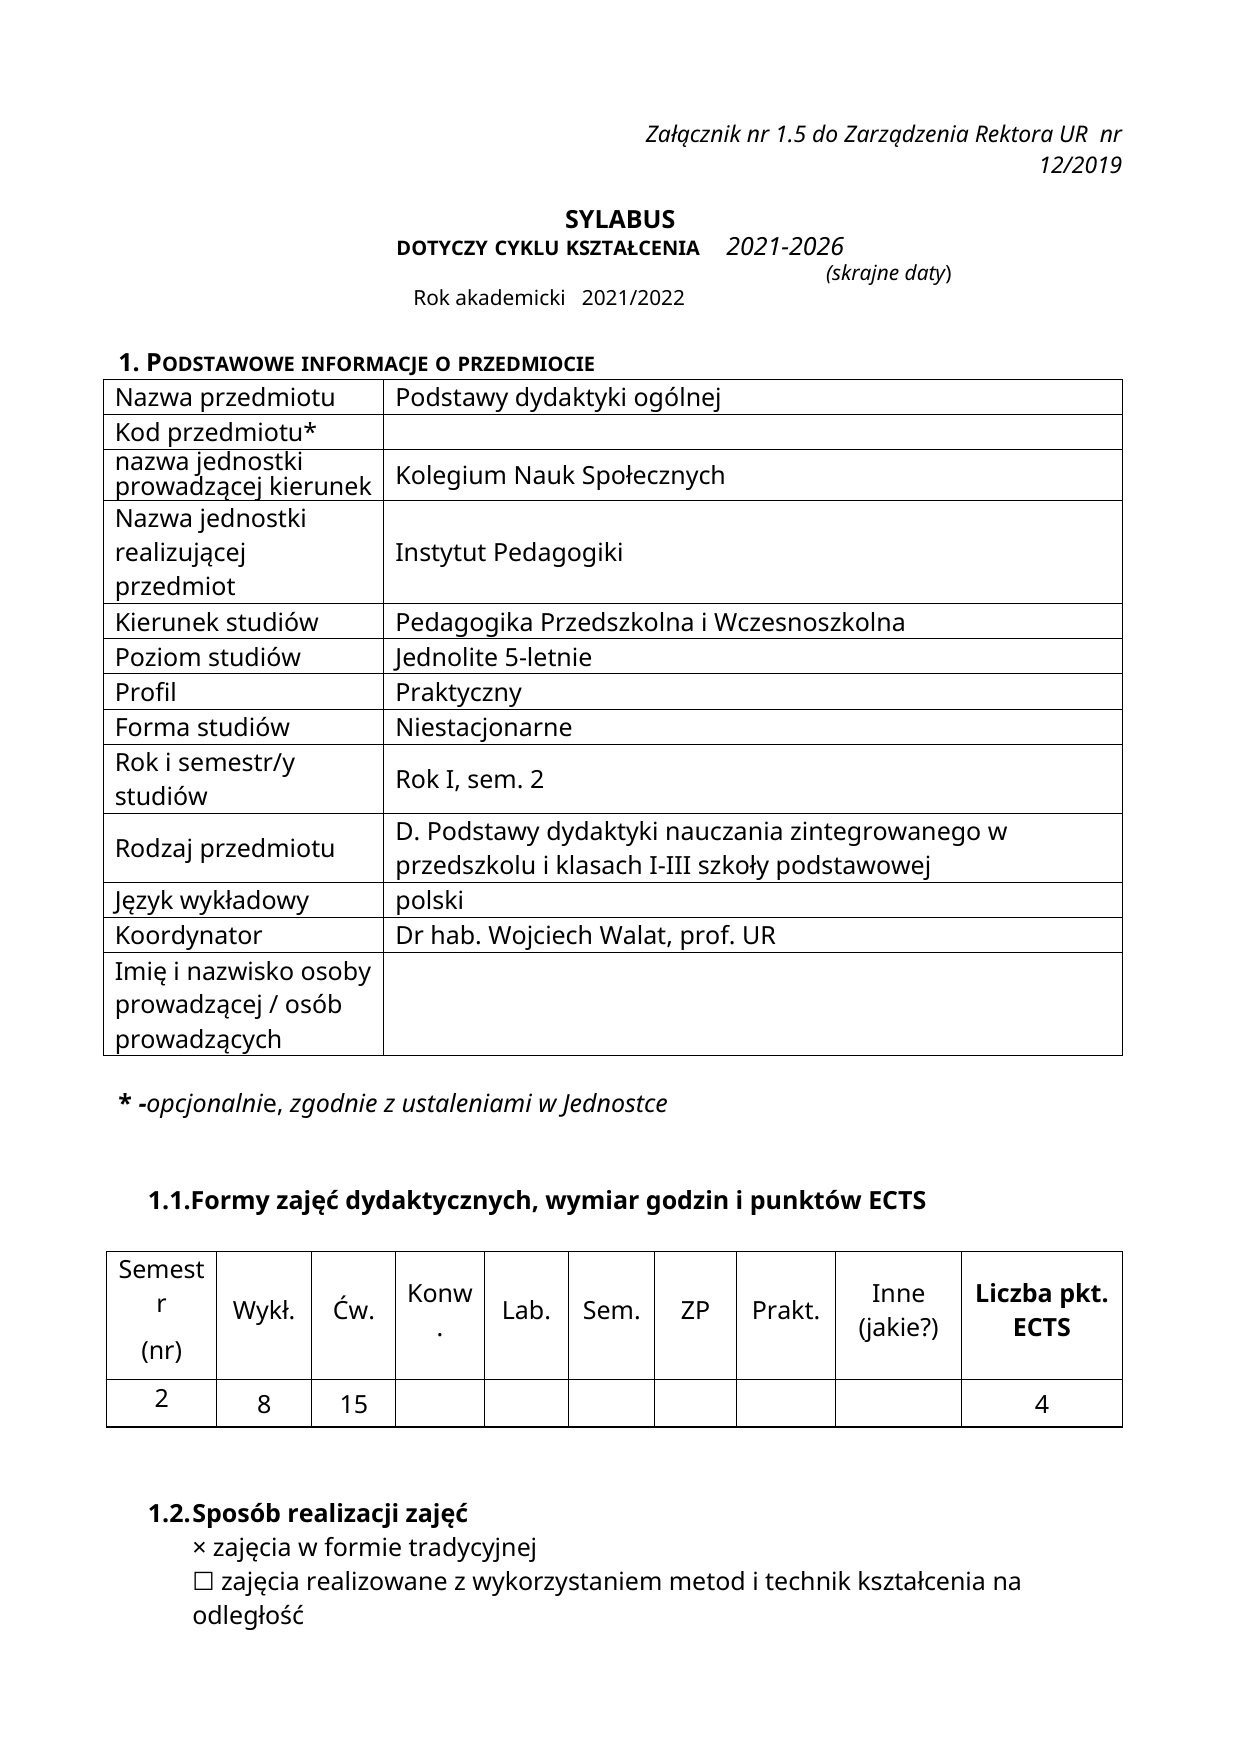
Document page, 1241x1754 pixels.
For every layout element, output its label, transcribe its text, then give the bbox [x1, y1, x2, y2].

table_header Semestr (nr) [107, 1252, 216, 1379]
table_cell Praktyczny [384, 674, 1122, 708]
text SYLABUS [118, 201, 1122, 236]
text × zajęcia w formie tradycyjnej [192, 1529, 1122, 1564]
table_cell polski [384, 883, 1122, 917]
table_cell Niestacjonarne [384, 710, 1122, 743]
table_cell Rok I, sem. 2 [384, 745, 1122, 813]
table_cell [384, 415, 1122, 449]
table_header Ćw. [312, 1252, 395, 1379]
table_cell Profil [104, 674, 383, 708]
table_cell D. Podstawy dydaktyki nauczania zintegrowanego w przedszkolu i klasach I-III szkoły podstawowej [384, 814, 1122, 882]
table_cell Imię i nazwisko osoby prowadzącej / osób prowadzących [104, 953, 383, 1055]
table_cell Język wykładowy [104, 883, 383, 917]
table_cell Jednolite 5-letnie [384, 639, 1122, 673]
table_cell Kierunek studiów [104, 604, 383, 638]
table_header Konw. [396, 1252, 484, 1379]
table_cell [384, 953, 1122, 1055]
table_cell [836, 1380, 961, 1426]
table_cell Kolegium Nauk Społecznych [384, 450, 1122, 500]
table_cell [396, 1380, 484, 1426]
text 1.1.Formy zajęć dydaktycznych, wymiar godzin i punktów ECTS [148, 1183, 1122, 1217]
table_cell Instytut Pedagogiki [384, 501, 1122, 603]
text ☐ zajęcia realizowane z wykorzystaniem metod i technik kształcenia na odległość [192, 1564, 1122, 1632]
text dotyczy cyklu kształcenia 2021-2026 [118, 236, 1122, 261]
table_cell Poziom studiów [104, 639, 383, 673]
table_cell Koordynator [104, 918, 383, 952]
table_header Wykł. [217, 1252, 311, 1379]
text (skrajne daty) [118, 261, 1122, 286]
table_header Nazwa przedmiotu [104, 380, 383, 414]
table_cell [485, 1380, 568, 1426]
table_header Sem. [569, 1252, 654, 1379]
text Rok akademicki 2021/2022 [118, 286, 1122, 311]
table_cell nazwa jednostki prowadzącej kierunek [104, 450, 383, 500]
text Załącznik nr 1.5 do Zarządzenia Rektora UR nr 12/2019 [118, 118, 1122, 181]
table_cell Kod przedmiotu* [104, 415, 383, 449]
table_header Liczba pkt. ECTS [962, 1252, 1122, 1379]
table_cell 4 [962, 1380, 1122, 1426]
table_cell Dr hab. Wojciech Walat, prof. UR [384, 918, 1122, 952]
table_cell Rok i semestr/y studiów [104, 745, 383, 813]
table_cell [569, 1380, 654, 1426]
table_header ZP [655, 1252, 736, 1379]
text 1. Podstawowe informacje o przedmiocie [118, 344, 1122, 379]
table_cell [655, 1380, 736, 1426]
table_cell Nazwa jednostki realizującej przedmiot [104, 501, 383, 603]
table_cell Pedagogika Przedszkolna i Wczesnoszkolna [384, 604, 1122, 638]
table_cell Rodzaj przedmiotu [104, 814, 383, 882]
table_cell 8 [217, 1380, 311, 1426]
table_cell Forma studiów [104, 710, 383, 743]
table_header Lab. [485, 1252, 568, 1379]
table_cell 2 [107, 1380, 216, 1426]
table_cell [737, 1380, 835, 1426]
table_header Prakt. [737, 1252, 835, 1379]
table_header Inne (jakie?) [836, 1252, 961, 1379]
text 1.2. Sposób realizacji zajęć [148, 1496, 1122, 1529]
text * -opcjonalnie, zgodnie z ustaleniami w Jednostce [118, 1086, 1122, 1119]
table_header Podstawy dydaktyki ogólnej [384, 380, 1122, 414]
table_cell 15 [312, 1380, 395, 1426]
